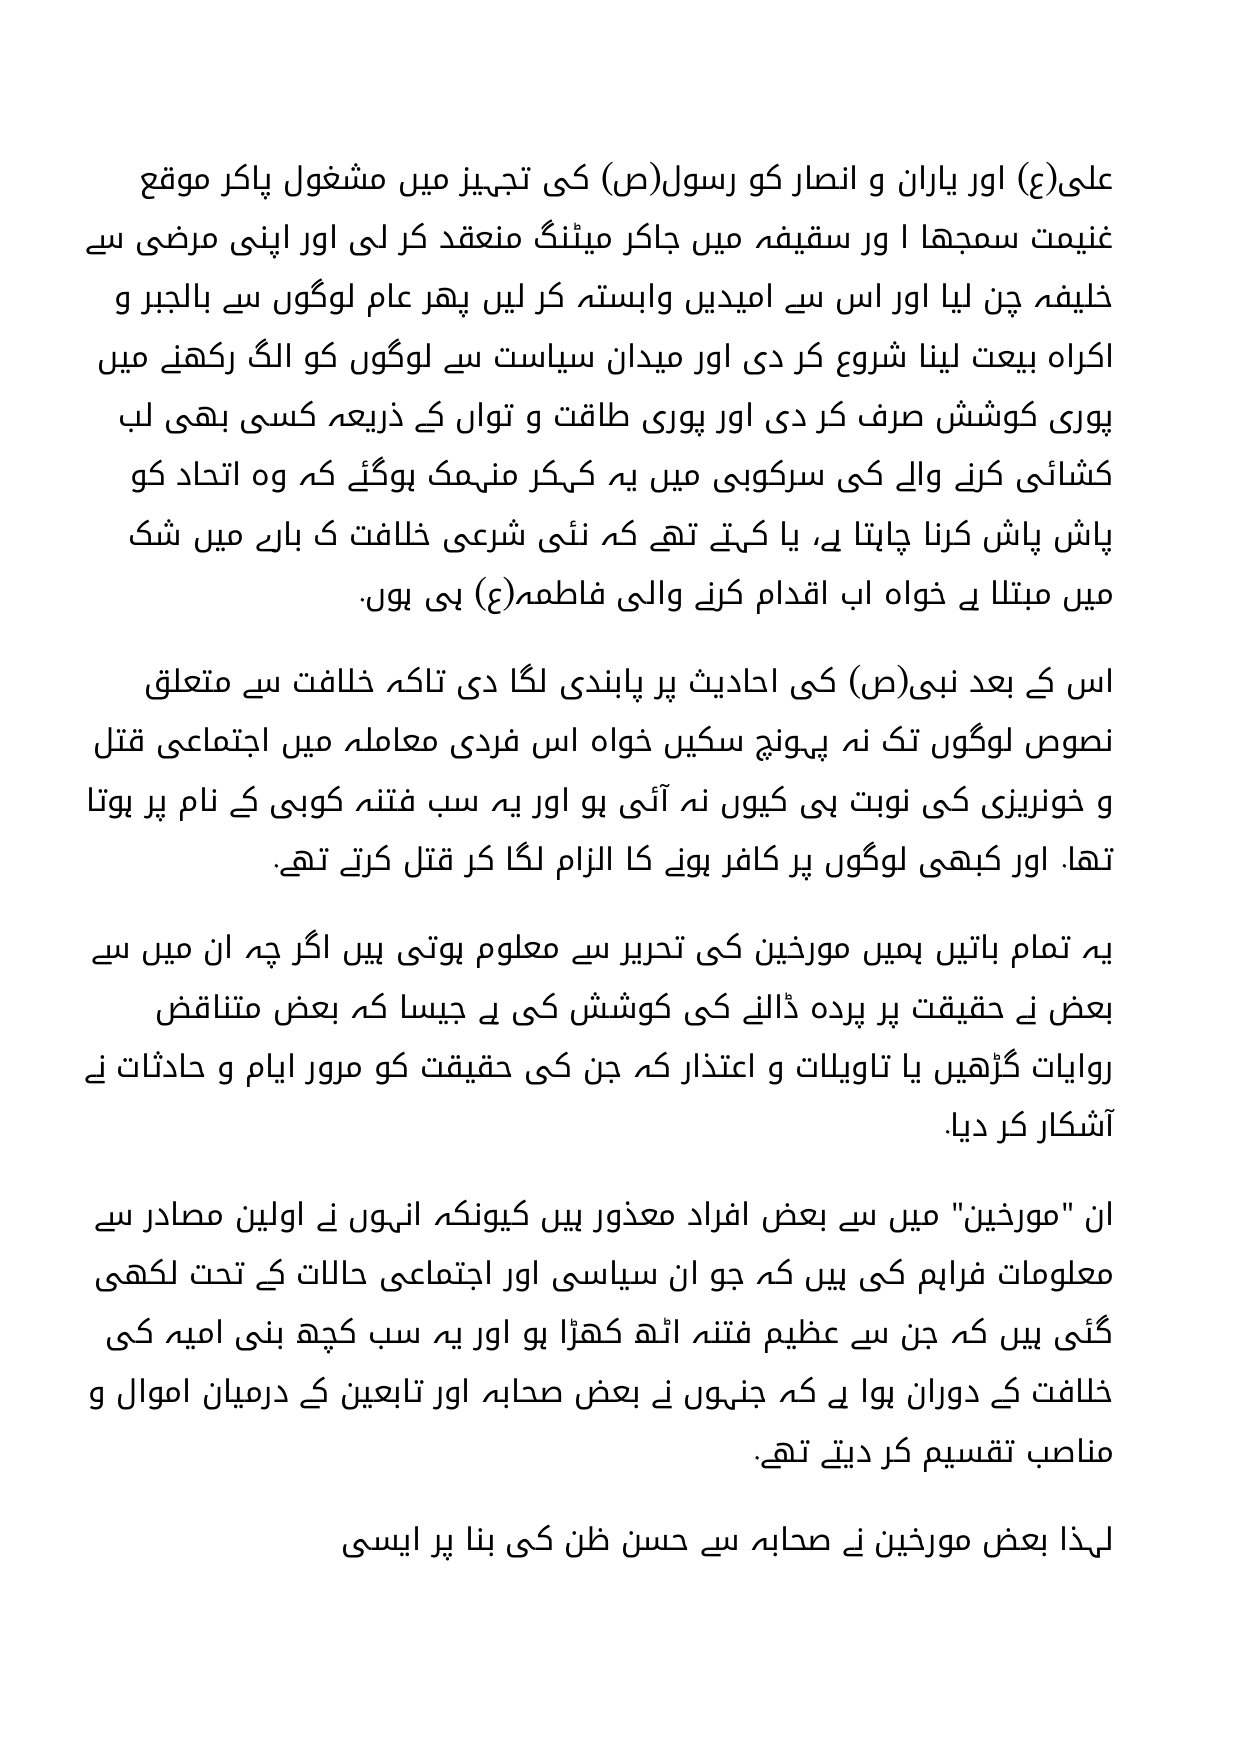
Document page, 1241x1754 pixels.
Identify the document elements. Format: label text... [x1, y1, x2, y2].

text یہ تمام باتیں ہمیں مورخین کی تحریر سے معلوم ہوتی ہیں اگر چہ ان میں سے بعض نے حقیقت پر پردہ ڈالنے کی کوشش کی ہے جیسا کہ بعض متناقض روایات گڑھیں یا تاویلات و اعتذار کہ جن کی حقیقت کو مرور ایام و حادثات نے آشکار کر دیا. [72, 919, 1114, 1156]
text علی(ع) اور یاران و انصار کو رسول(ص) کی تجہیز میں مشغول پاکر موقع غنیمت سمجھا ا ور سقیفہ میں جاکر میٹنگ منعقد کر لی اور اپنی مرضی سے خلیفہ چن لیا اور اس سے امیدیں وابستہ کر لیں پھر عام لوگوں سے بالجبر و اکراہ بیعت لینا شروع کر دی اور میدان سیاست سے لوگوں کو الگ رکھنے میں پوری کوشش صرف کر دی اور پوری طاقت و تواں کے ذریعہ کسی بھی لب کشائی کرنے والے کی سرکوبی میں یہ کہکر منہمک ہوگئے کہ وہ اتحاد کو پاش پاش کرنا چاہتا ہے، یا کہتے تھے کہ نئی شرعی خلافت ک بارے میں شک میں مبتلا ہے خواہ اب اقدام کرنے والی فاطمہ(ع) ہی ہوں. [72, 149, 1114, 623]
text لہذا بعض مورخین نے صحابہ سے حسن ظن کی بنا پر ایسی [72, 1511, 1114, 1570]
text ان "مورخین" میں سے بعض افراد معذور ہیں کیونکہ انہوں نے اولین مصادر سے معلومات فراہم کی ہیں کہ جو ان سیاسی اور اجتماعی حالات کے تحت لکھی گئی ہیں کہ جن سے عظیم فتنہ اٹھ کھڑا ہو اور یہ سب کچھ بنی امیہ کی خلافت کے دوران ہوا ہے کہ جنہوں نے بعض صحابہ اور تابعین کے درمیان اموال و مناصب تقسیم کر دیتے تھے. [72, 1185, 1114, 1481]
text اس کے بعد نبی(ص) کی احادیث پر پابندی لگا دی تاکہ خلافت سے متعلق نصوص لوگوں تک نہ پہونچ سکیں خواہ اس فردی معاملہ میں اجتماعی قتل و خونریزی کی نوبت ہی کیوں نہ آئی ہو اور یہ سب فتنہ کوبی کے نام پر ہوتا تھا. اور کبھی لوگوں پر کافر ہونے کا الزام لگا کر قتل کرتے تھے. [72, 652, 1114, 889]
